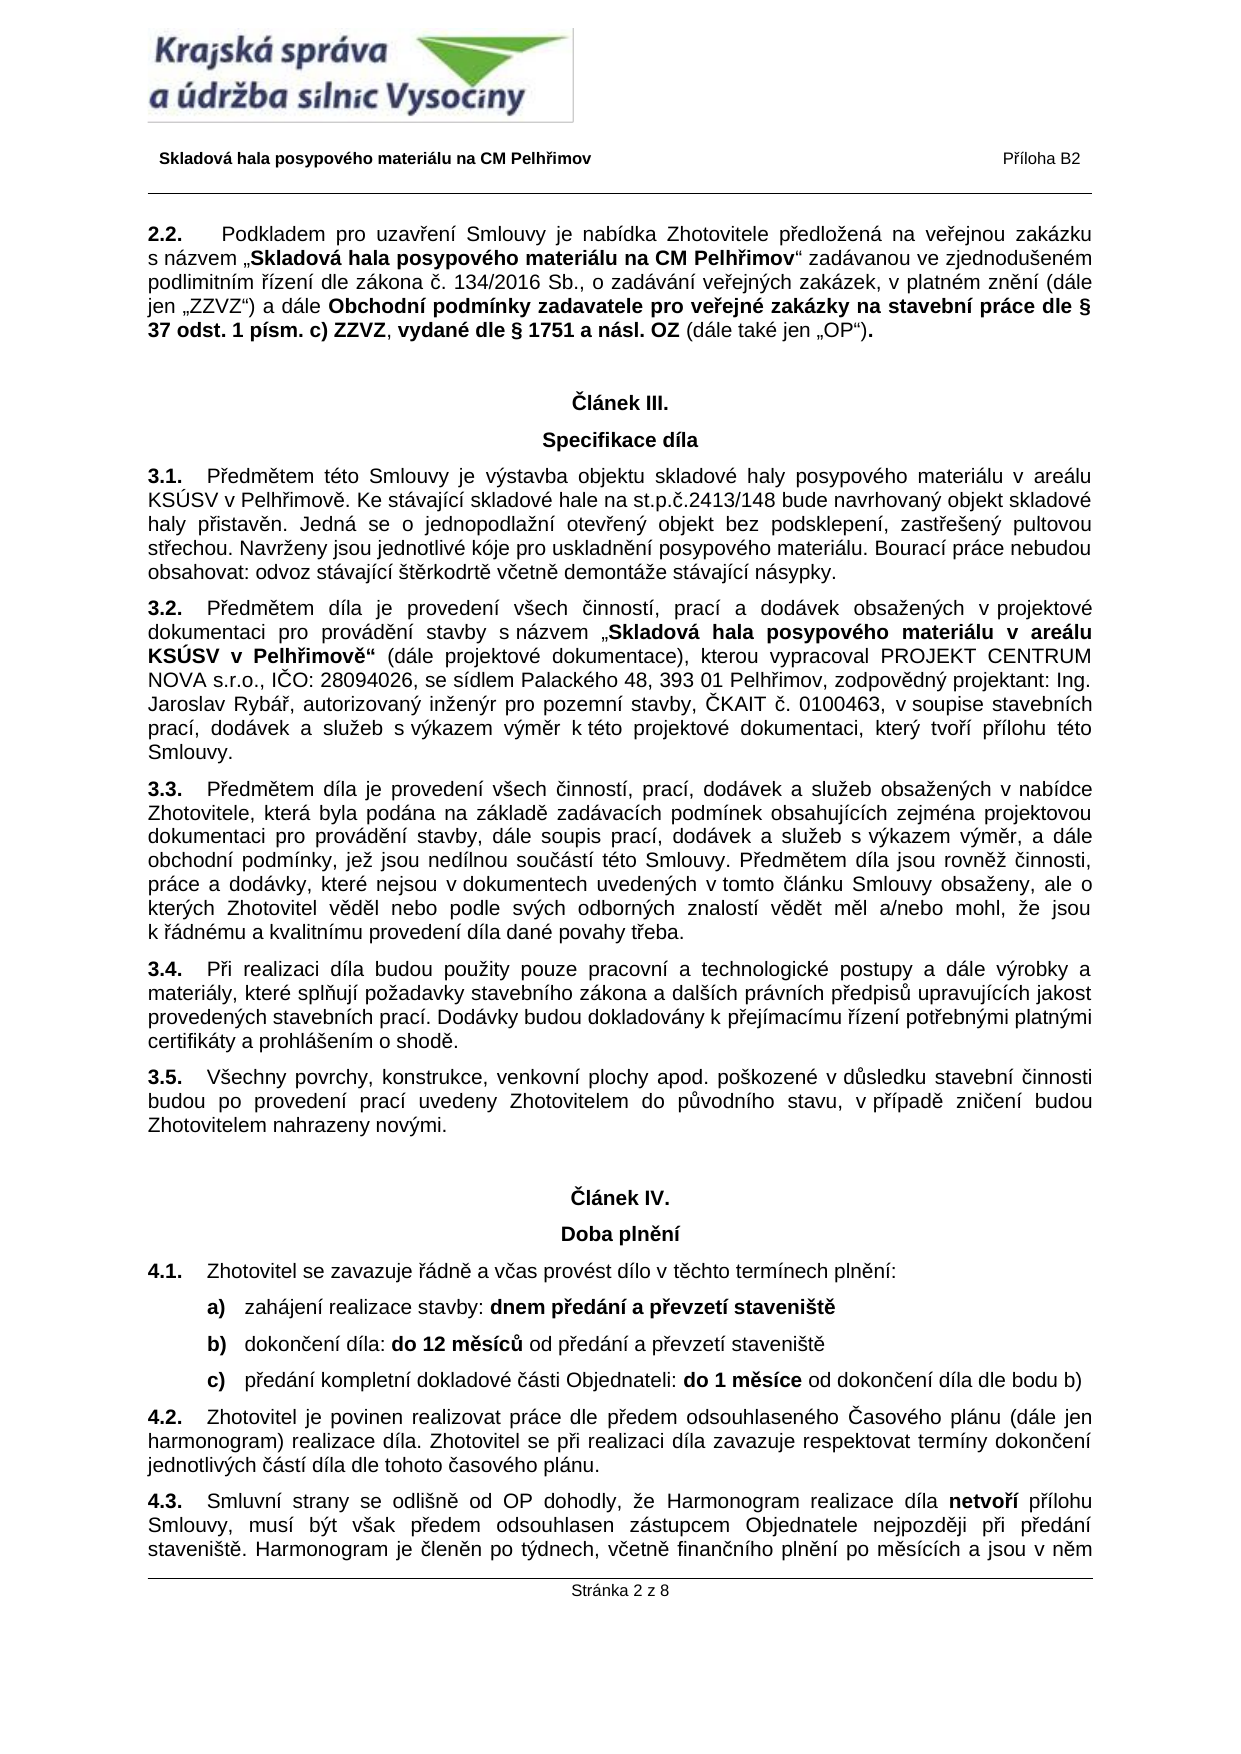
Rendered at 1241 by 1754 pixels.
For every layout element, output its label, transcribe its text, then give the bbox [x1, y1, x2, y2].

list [148, 1489, 1093, 1561]
list zahájení realizace stavby: dnem předání a převzetí staveniště [207, 1295, 1093, 1319]
subtitle Doba plnění [148, 1222, 1093, 1246]
list Při realizaci díla budou použity pouze pracovní a technologické postupy a dále výrobky a materiály, které splňují požadavky stavebního zákona a dalších právních předpisů upravujících jakost provedených stavebních prací. Dodávky budou dokladovány k přejímacímu řízení potřebnými platnými certifikáty a prohlášením o shodě. [148, 957, 1093, 1052]
list Zhotovitel je povinen realizovat práce dle předem odsouhlaseného Časového plánu (dále jen harmonogram) realizace díla. Zhotovitel se při realizaci díla zavazuje respektovat termíny dokončení jednotlivých částí díla dle tohoto časového plánu. [148, 1404, 1093, 1476]
list Podkladem pro uzavření Smlouvy je nabídka Zhotovitele předložená na veřejnou zakázku s názvem „Skladová hala posypového materiálu na CM Pelhřimov“ zadávanou ve zjednodušeném podlimitním řízení dle zákona č. 134/2016 Sb., o zadávání veřejných zakázek, v platném znění (dále jen „ZZVZ“) a dále Obchodní podmínky zadavatele pro veřejné zakázky na stavební práce dle § 37 odst. 1 písm. c) ZZVZ, vydané dle § 1751 a násl. OZ (dále také jen „OP“). [148, 222, 1093, 342]
list Předmětem díla je provedení všech činností, prací a dodávek obsažených v projektové dokumentaci pro provádění stavby s názvem „Skladová hala posypového materiálu v areálu KSÚSV v Pelhřimově“ (dále projektové dokumentace), kterou vypracoval PROJEKT CENTRUM NOVA s.r.o., IČO: 28094026, se sídlem Palackého 48, 393 01 Pelhřimov, zodpovědný projektant: Ing. Jaroslav Rybář, autorizovaný inženýr pro pozemní stavby, ČKAIT č. 0100463, v soupise stavebních prací, dodávek a služeb s výkazem výměr k této projektové dokumentaci, který tvoří přílohu této Smlouvy. [148, 596, 1093, 764]
list Všechny povrchy, konstrukce, venkovní plochy apod. poškozené v důsledku stavební činnosti budou po provedení prací uvedeny Zhotovitelem do původního stavu, v případě zničení budou Zhotovitelem nahrazeny novými. [148, 1065, 1093, 1137]
list Předmětem díla je provedení všech činností, prací, dodávek a služeb obsažených v nabídce Zhotovitele, která byla podána na základě zadávacích podmínek obsahujících zejména projektovou dokumentaci pro provádění stavby, dále soupis prací, dodávek a služeb s výkazem výměr, a dále obchodní podmínky, jež jsou nedílnou součástí této Smlouvy. Předmětem díla jsou rovněž činnosti, práce a dodávky, které nejsou v dokumentech uvedených v tomto článku Smlouvy obsaženy, ale o kterých Zhotovitel věděl nebo podle svých odborných znalostí vědět měl a/nebo mohl, že jsou k řádnému a kvalitnímu provedení díla dané povahy třeba. [148, 776, 1093, 944]
list Zhotovitel se zavazuje řádně a včas provést dílo v těchto termínech plnění: [148, 1259, 1093, 1283]
text Článek IV. [148, 1186, 1093, 1210]
picture [147, 28, 574, 124]
list Předmětem této Smlouvy je výstavba objektu skladové haly posypového materiálu v areálu KSÚSV v Pelhřimově. Ke stávající skladové hale na st.p.č.2413/148 bude navrhovaný objekt skladové haly přistavěn. Jedná se o jednopodlažní otevřený objekt bez podsklepení, zastřešený pultovou střechou. Navrženy jsou jednotlivé kóje pro uskladnění posypového materiálu. Bourací práce nebudou obsahovat: odvoz stávající štěrkodrtě včetně demontáže stávající násypky. [148, 464, 1093, 584]
list dokončení díla: do 12 měsíců od předání a převzetí staveniště [207, 1332, 1093, 1356]
text Článek III. [148, 391, 1093, 415]
list předání kompletní dokladové části Objednateli: do 1 měsíce od dokončení díla dle bodu b) [207, 1368, 1093, 1392]
subtitle Specifikace díla [148, 427, 1093, 451]
